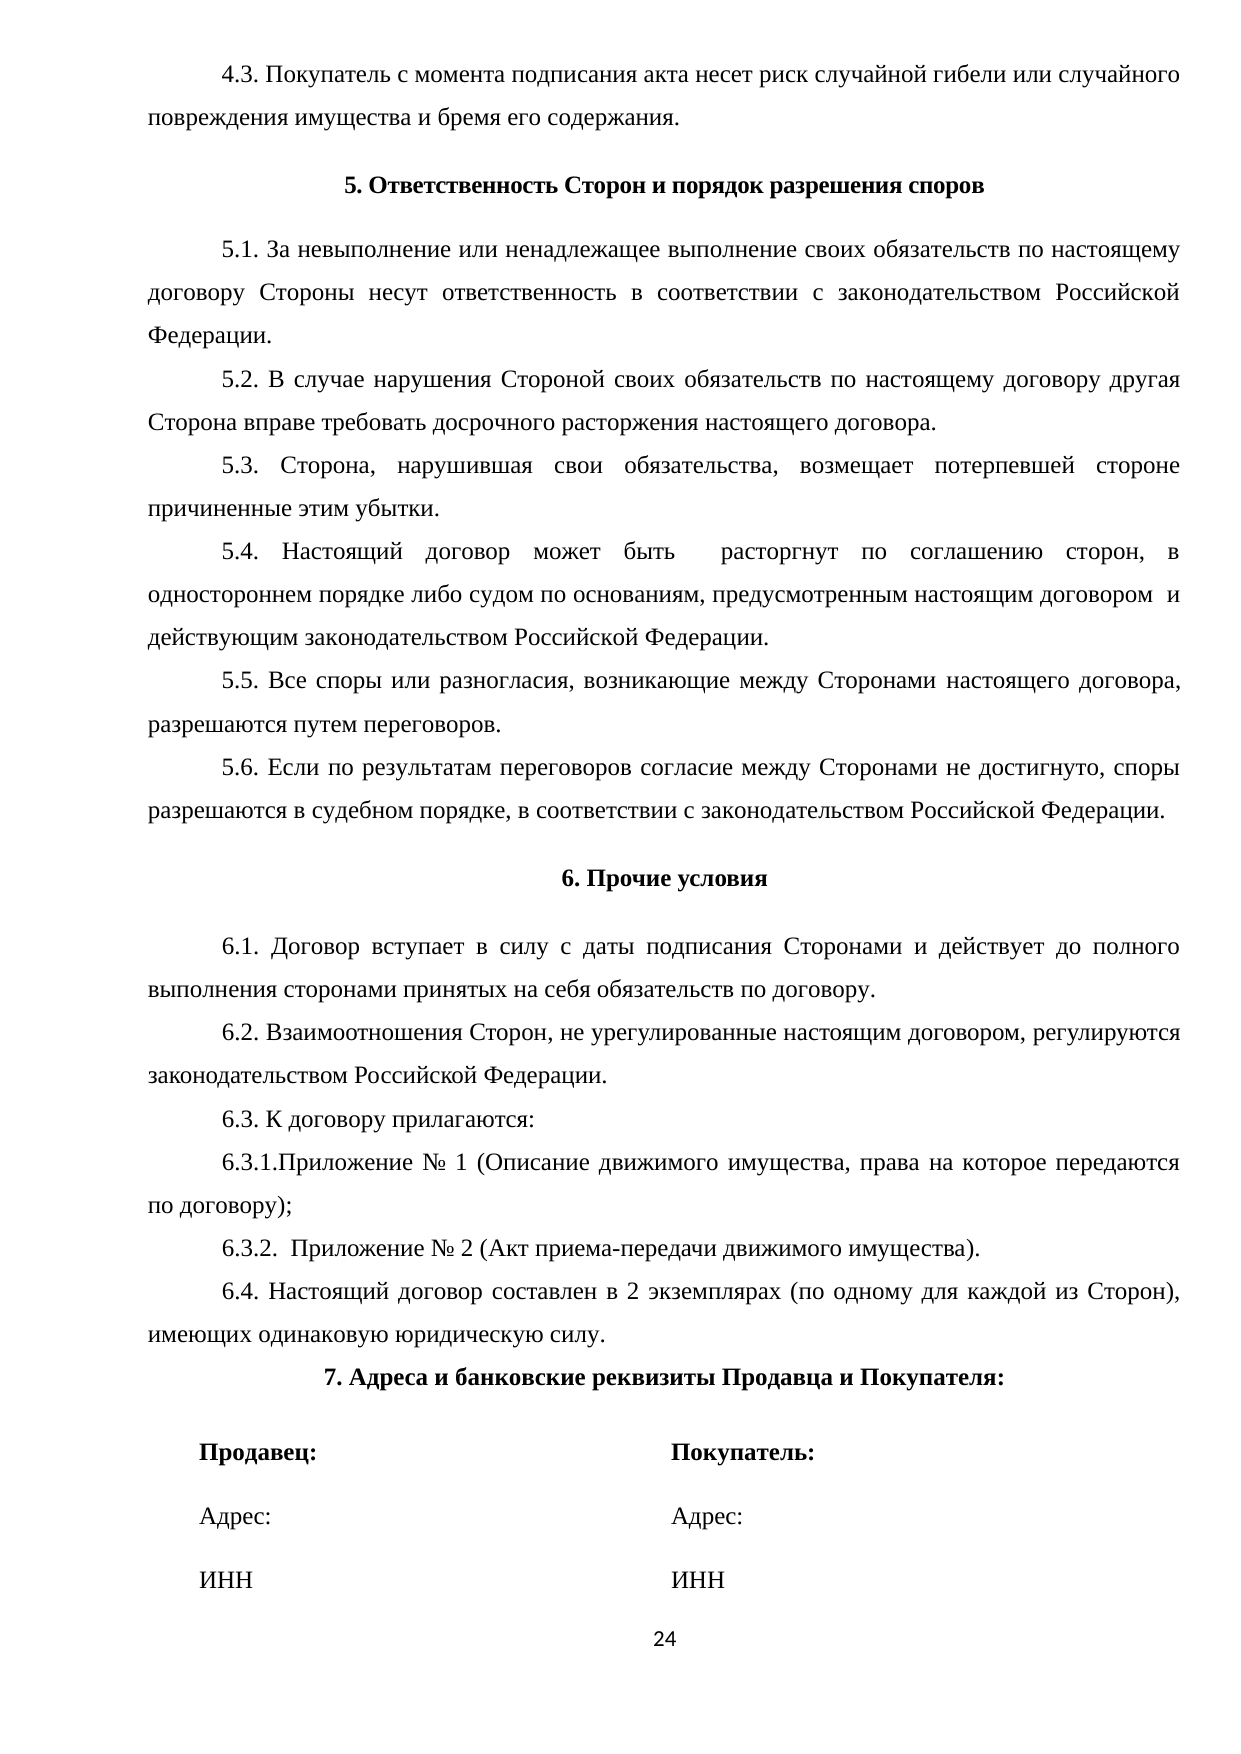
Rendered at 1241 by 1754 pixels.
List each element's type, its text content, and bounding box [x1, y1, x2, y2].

text 4.3. Покупатель с момента подписания акта несет риск случайной гибели или случайного повреждения имущества и бремя его содержания. [148, 59, 1181, 131]
table_cell ИНН [193, 1555, 664, 1619]
text 6. Прочие условия [148, 863, 1181, 892]
text 5.4. Настоящий договор может быть расторгнут по соглашению сторон, в одностороннем порядке либо судом по основаниям, предусмотренным настоящим договором и действующим законодательством Российской Федерации. [148, 536, 1181, 651]
text 6.3.2. Приложение № 2 (Акт приема-передачи движимого имущества). [148, 1233, 1181, 1262]
text 6.4. Настоящий договор составлен в 2 экземплярах (по одному для каждой из Сторон), имеющих одинаковую юридическую силу. [148, 1276, 1181, 1348]
text 5.5. Все споры или разногласия, возникающие между Сторонами настоящего договора, разрешаются путем переговоров. [148, 666, 1181, 737]
table_header Покупатель: [664, 1426, 1136, 1491]
table_header Продавец: [193, 1426, 664, 1491]
text 5.1. За невыполнение или ненадлежащее выполнение своих обязательств по настоящему договору Стороны несут ответственность в соответствии с законодательством Российской Федерации. [148, 234, 1181, 349]
text 5.6. Если по результатам переговоров согласие между Сторонами не достигнуто, споры разрешаются в судебном порядке, в соответствии с законодательством Российской Федерации. [148, 752, 1181, 824]
text 6.2. Взаимоотношения Сторон, не урегулированные настоящим договором, регулируются законодательством Российской Федерации. [148, 1017, 1181, 1089]
text 5. Ответственность Сторон и порядок разрешения споров [148, 170, 1181, 199]
table_cell ИНН [664, 1555, 1136, 1619]
text 6.1. Договор вступает в силу с даты подписания Сторонами и действует до полного выполнения сторонами принятых на себя обязательств по договору. [148, 931, 1181, 1003]
text 5.2. В случае нарушения Стороной своих обязательств по настоящему договору другая Сторона вправе требовать досрочного расторжения настоящего договора. [148, 364, 1181, 436]
table_cell Адрес: [193, 1491, 664, 1555]
table_cell Адрес: [664, 1491, 1136, 1555]
text 5.3. Сторона, нарушившая свои обязательства, возмещает потерпевшей стороне причиненные этим убытки. [148, 450, 1181, 522]
text 6.3.1.Приложение № 1 (Описание движимого имущества, права на которое передаются по договору); [148, 1147, 1181, 1219]
text 7. Адреса и банковские реквизиты Продавца и Покупателя: [148, 1362, 1181, 1391]
text 6.3. К договору прилагаются: [148, 1104, 1181, 1132]
